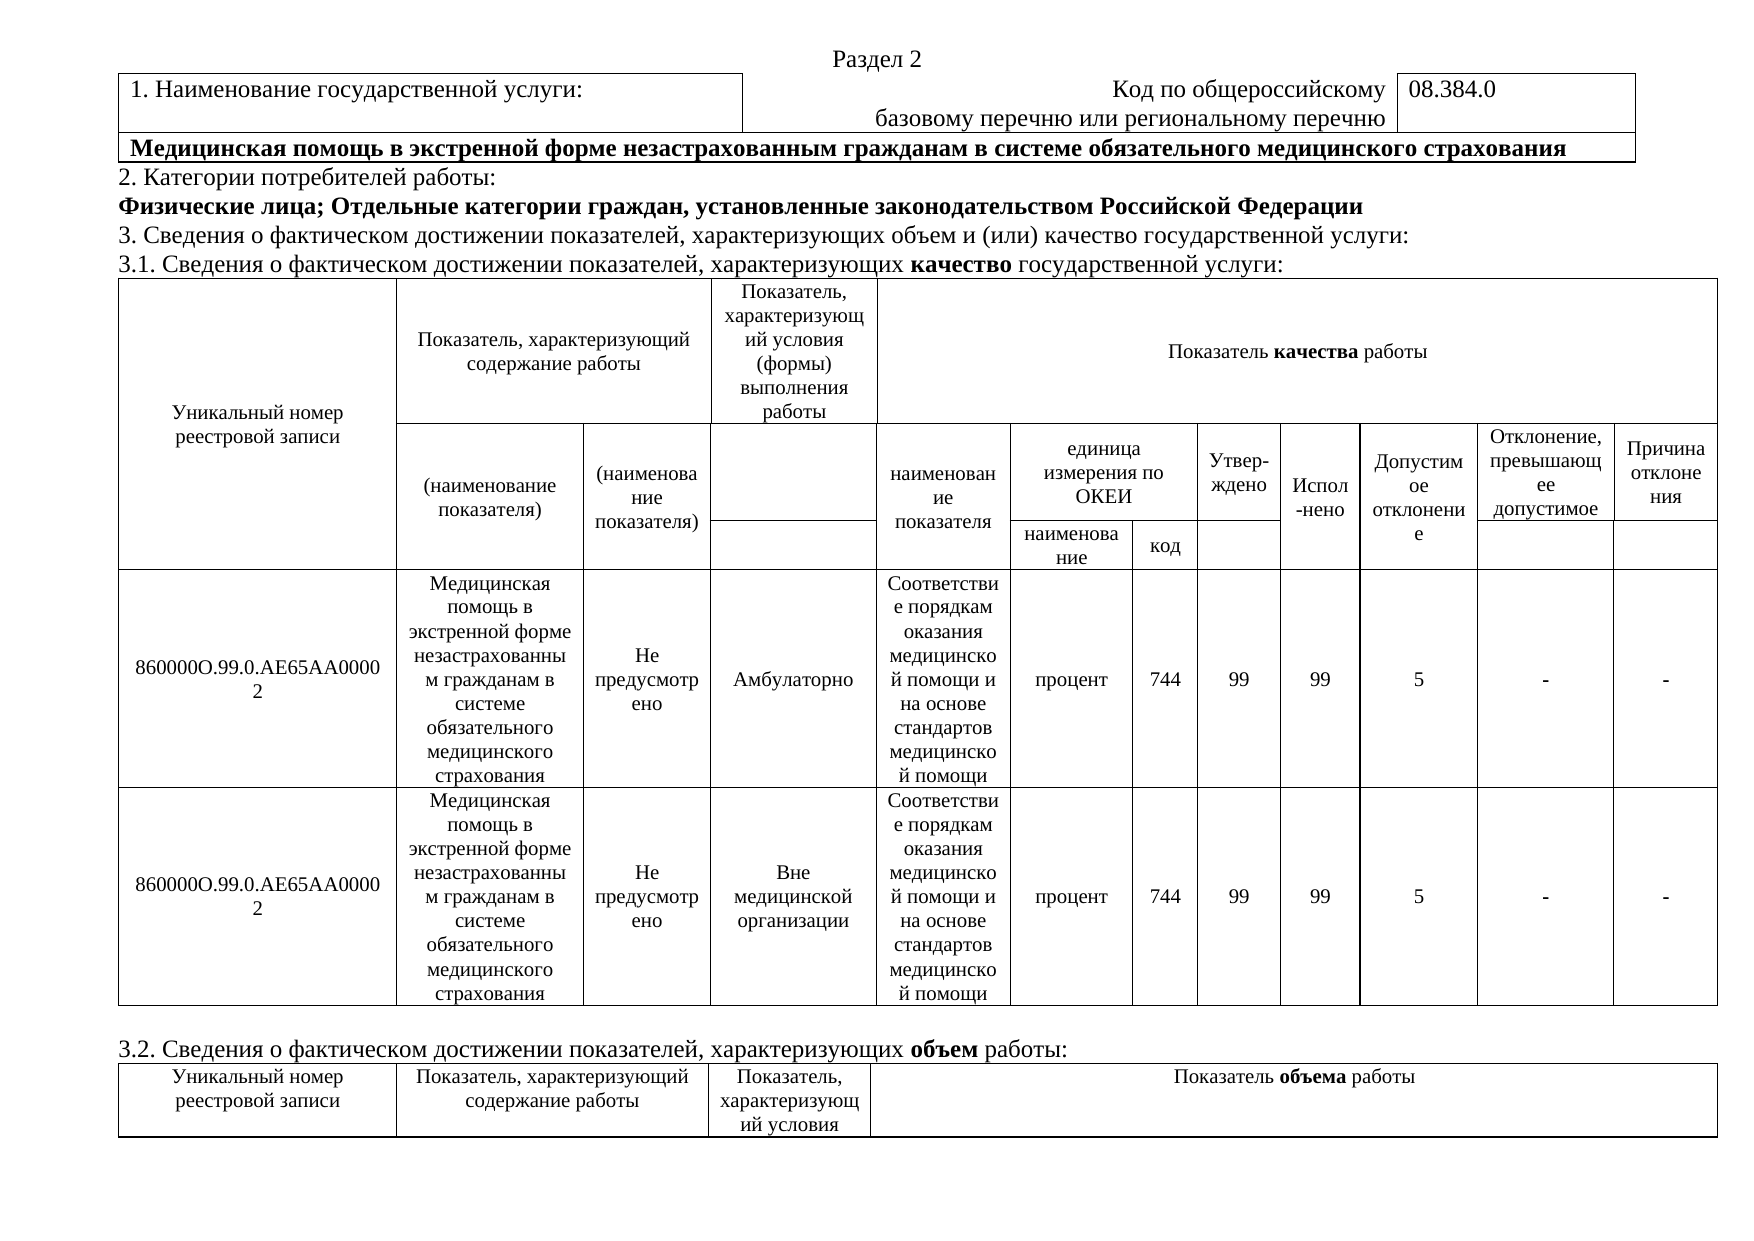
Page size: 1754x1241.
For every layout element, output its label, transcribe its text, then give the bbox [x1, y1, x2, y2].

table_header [709, 1064, 870, 1136]
table_header 1. Наименование государственной услуги: [119, 74, 742, 132]
table_cell Не предусмотрено [584, 570, 710, 787]
table_cell 744 [1133, 570, 1197, 787]
table_cell [1198, 521, 1280, 569]
table_header Код по общероссийскому базовому перечню или региональному перечню [743, 73, 1397, 132]
table_cell 860000О.99.0.АЕ65АА00002 [119, 788, 396, 1004]
table_header Показатель, характеризующий условия (формы) выполнения работы [712, 279, 877, 423]
table_cell Допустимое отклонение [1361, 424, 1477, 569]
table_cell код [1133, 521, 1197, 569]
table_cell Медицинская помощь в экстренной форме незастрахованным гражданам в системе обязательного медицинского страхования [397, 570, 583, 787]
text 3.2. Сведения о фактическом достижении показателей, характеризующих объем работы: [118, 1034, 1636, 1063]
table_cell [1614, 521, 1717, 569]
table_cell Причина отклонения [1615, 424, 1717, 520]
table_cell Утвер-ждено [1198, 424, 1280, 520]
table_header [871, 1064, 1717, 1136]
table_header Показатель качества работы [878, 279, 1717, 423]
table_cell Испол-нено [1281, 424, 1359, 569]
table_header 08.384.0 [1398, 74, 1635, 132]
table_cell 5 [1361, 788, 1477, 1004]
text 3. Сведения о фактическом достижении показателей, характеризующих объем и (или) качество государственной услуги: [118, 220, 1636, 249]
table_cell (наименование показателя) [584, 424, 710, 569]
table_cell Вне медицинской организации [711, 788, 876, 1004]
table_header Уникальный номер реестровой записи [119, 279, 396, 569]
table_cell процент [1011, 570, 1132, 787]
table_cell единица измерения по ОКЕИ [1011, 424, 1197, 520]
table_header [119, 1064, 396, 1136]
table_cell 99 [1281, 570, 1359, 787]
table_cell 744 [1133, 788, 1197, 1004]
table_cell Медицинская помощь в экстренной форме незастрахованным гражданам в системе обязательного медицинского страхования [119, 133, 1635, 161]
table_cell - [1614, 788, 1717, 1004]
table_cell Амбулаторно [711, 570, 876, 787]
table_header Показатель, характеризующий содержание работы [397, 279, 711, 423]
table_cell (наименование показателя) [397, 424, 583, 569]
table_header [397, 1064, 708, 1136]
text Раздел 2 [118, 44, 1636, 73]
table_cell 860000О.99.0.АЕ65АА00002 [119, 570, 396, 787]
table_cell Соответствие порядкам оказания медицинской помощи и на основе стандартов медицинской помощи [877, 788, 1010, 1004]
text 2. Категории потребителей работы: [118, 163, 1636, 191]
table_cell - [1478, 570, 1613, 787]
table_cell [711, 424, 876, 520]
text Физические лица; Отдельные категории граждан, установленные законодательством Российской Федерации [118, 191, 1636, 220]
table_cell - [1478, 788, 1613, 1004]
table_cell процент [1011, 788, 1132, 1004]
table_cell 99 [1198, 570, 1280, 787]
table_cell [711, 521, 876, 569]
table_cell 99 [1198, 788, 1280, 1004]
table_cell наименование показателя [877, 424, 1010, 569]
table_cell - [1614, 570, 1717, 787]
table_cell наименование [1011, 521, 1132, 569]
table_cell Не предусмотрено [584, 788, 710, 1004]
table_cell 99 [1281, 788, 1359, 1004]
table_cell Отклонение, превышающее допустимое [1478, 424, 1614, 520]
table_cell Медицинская помощь в экстренной форме незастрахованным гражданам в системе обязательного медицинского страхования [397, 788, 583, 1004]
table_cell 5 [1361, 570, 1477, 787]
table_cell Соответствие порядкам оказания медицинской помощи и на основе стандартов медицинской помощи [877, 570, 1010, 787]
text 3.1. Сведения о фактическом достижении показателей, характеризующих качество государственной услуги: [118, 249, 1636, 277]
table_cell [1478, 521, 1613, 569]
